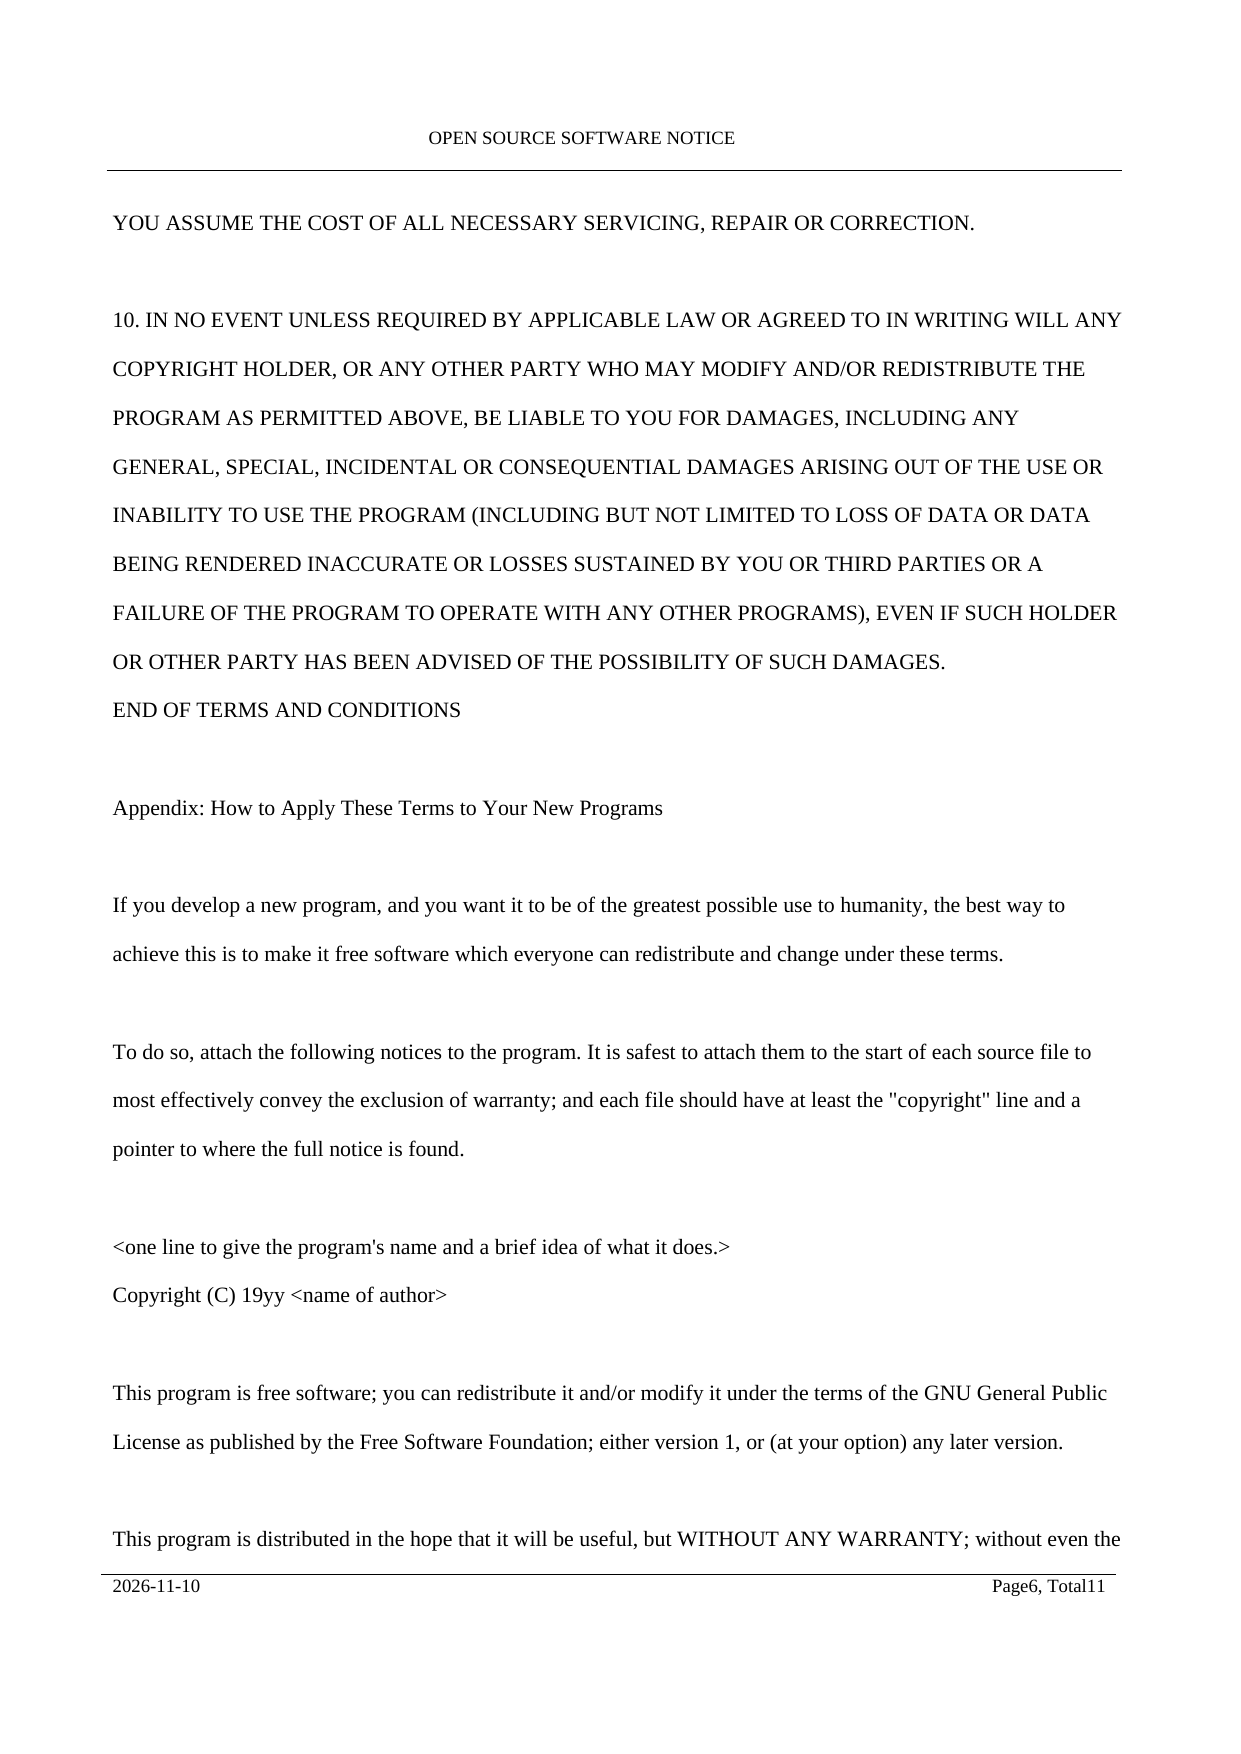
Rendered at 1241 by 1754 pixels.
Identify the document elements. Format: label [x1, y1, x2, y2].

text [112, 206, 1128, 1555]
